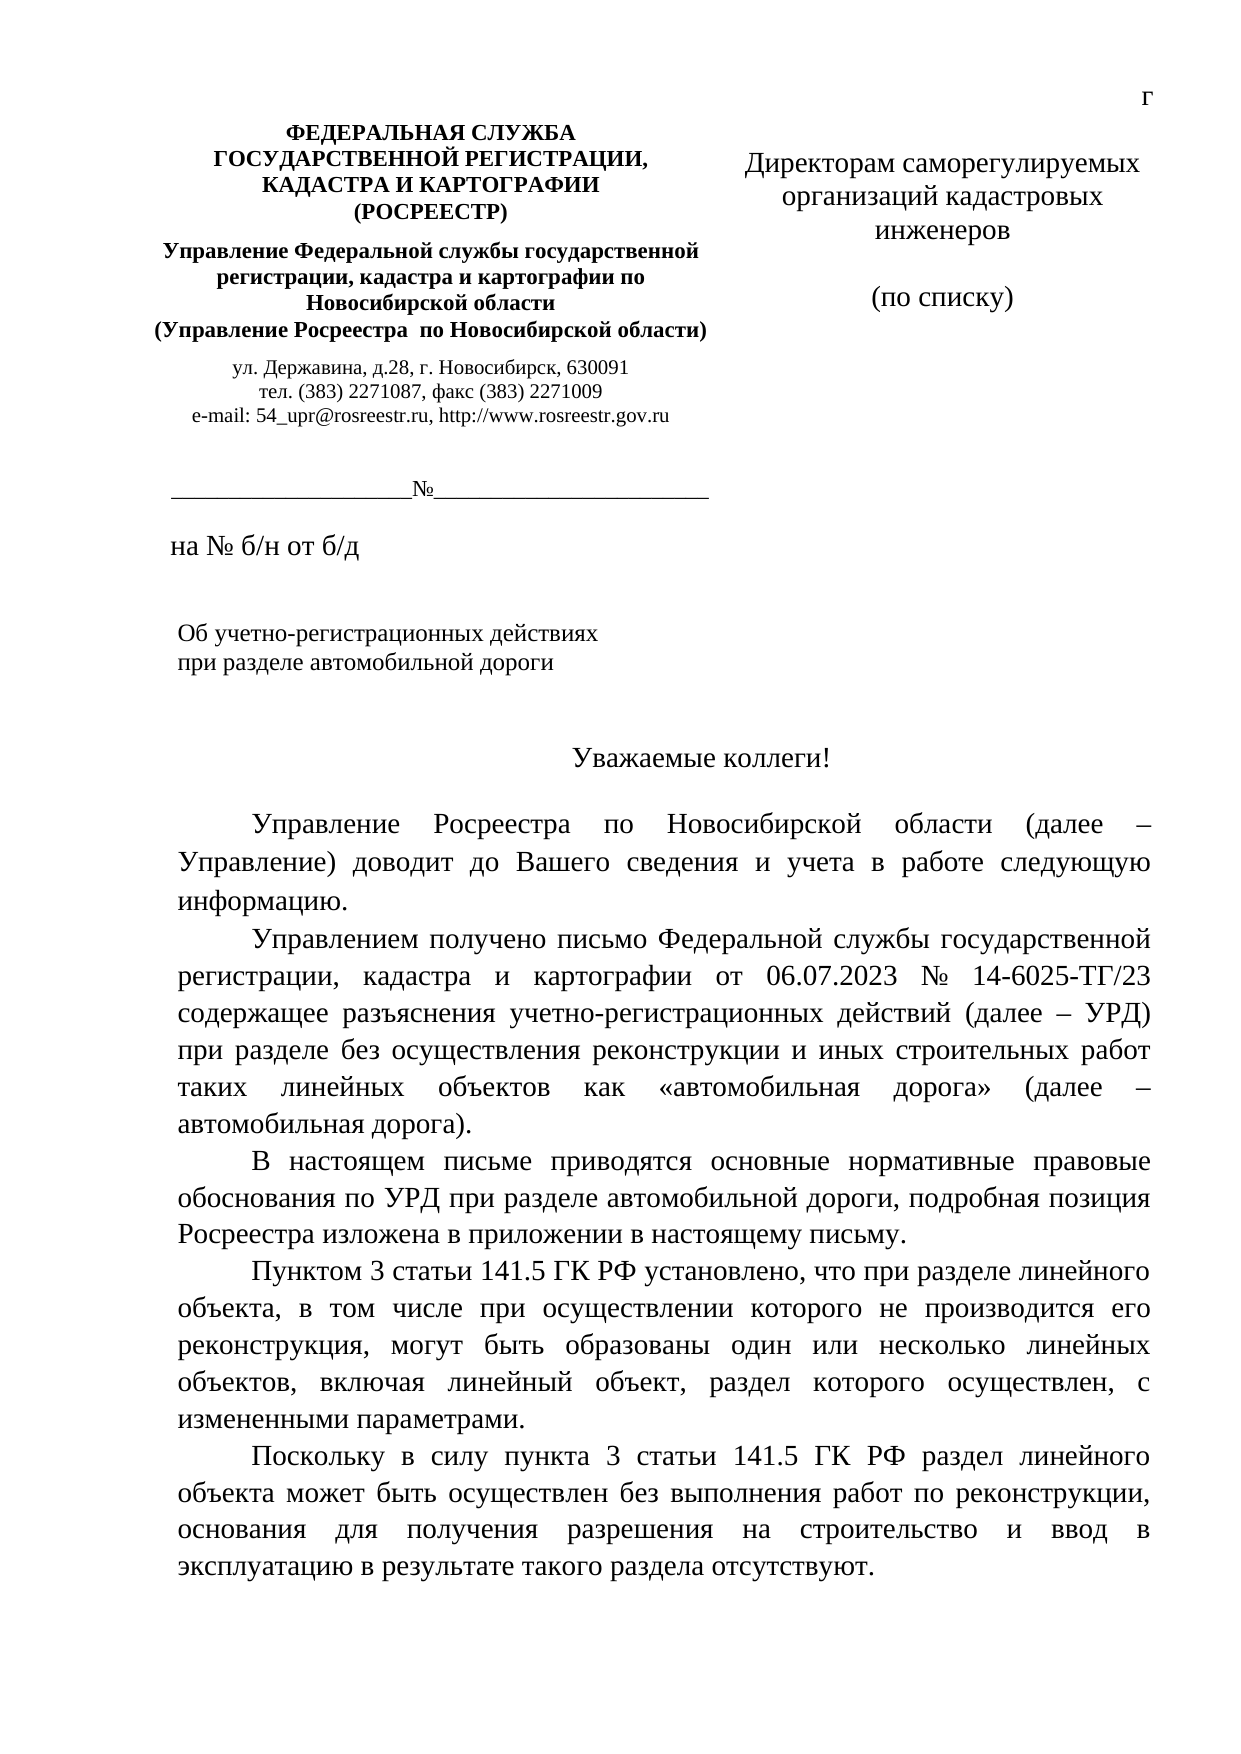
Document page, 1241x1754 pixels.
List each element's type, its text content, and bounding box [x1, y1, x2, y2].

text В настоящем письме приводятся основные нормативные правовые обоснования по УРД при разделе автомобильной дороги, подробная позиция Росреестра изложена в приложении в настоящему письму. [177, 1143, 1152, 1250]
text Управление Росреестра по Новосибирской области (далее – Управление) доводит до Вашего сведения и учета в работе следующую информацию. [177, 806, 1152, 917]
text Управлением получено письмо Федеральной службы государственной регистрации, кадастра и картографии от 06.07.2023 № 14-6025-ТГ/23 содержащее разъяснения учетно-регистрационных действий (далее – УРД) при разделе без осуществления реконструкции и иных строительных работ таких линейных объектов как «автомобильная дорога» (далее – автомобильная дорога). [177, 922, 1152, 1139]
text Уважаемые коллеги! [177, 742, 1152, 774]
text Об учетно-регистрационных действиях [177, 618, 1152, 647]
text при разделе автомобильной дороги [177, 647, 1152, 675]
text Пунктом 3 статьи 141.5 ГК РФ установлено, что при разделе линейного объекта, в том числе при осуществлении которого не производится его реконструкция, могут быть образованы один или несколько линейных объектов, включая линейный объект, раздел которого осуществлен, с измененными параметрами. [177, 1253, 1152, 1434]
table_header ФЕДЕРАЛЬНАЯ СЛУЖБА ГОСУДАРСТВЕННОЙ РЕГИСТРАЦИИ, КАДАСТРА И КАРТОГРАФИИ (РОСРЕЕСТР) Управление Федеральной службы государственной регистрации, кадастра и картографии по Новосибирской области (Управление Росреестра по Новосибирской области) ул. Державина, д.28, г. Новосибирск, 630091 тел. (383) 2271087, факс (383) 2271009 e-mail: 54_upr@rosreestr.ru, http://www.rosreestr.gov.ru _____________________№________________________ на № б/н от б/д [137, 119, 724, 595]
text Поскольку в силу пункта 3 статьи 141.5 ГК РФ раздел линейного объекта может быть осуществлен без выполнения работ по реконструкции, основания для получения разрешения на строительство и ввод в эксплуатацию в результате такого раздела отсутствуют. [177, 1438, 1152, 1582]
